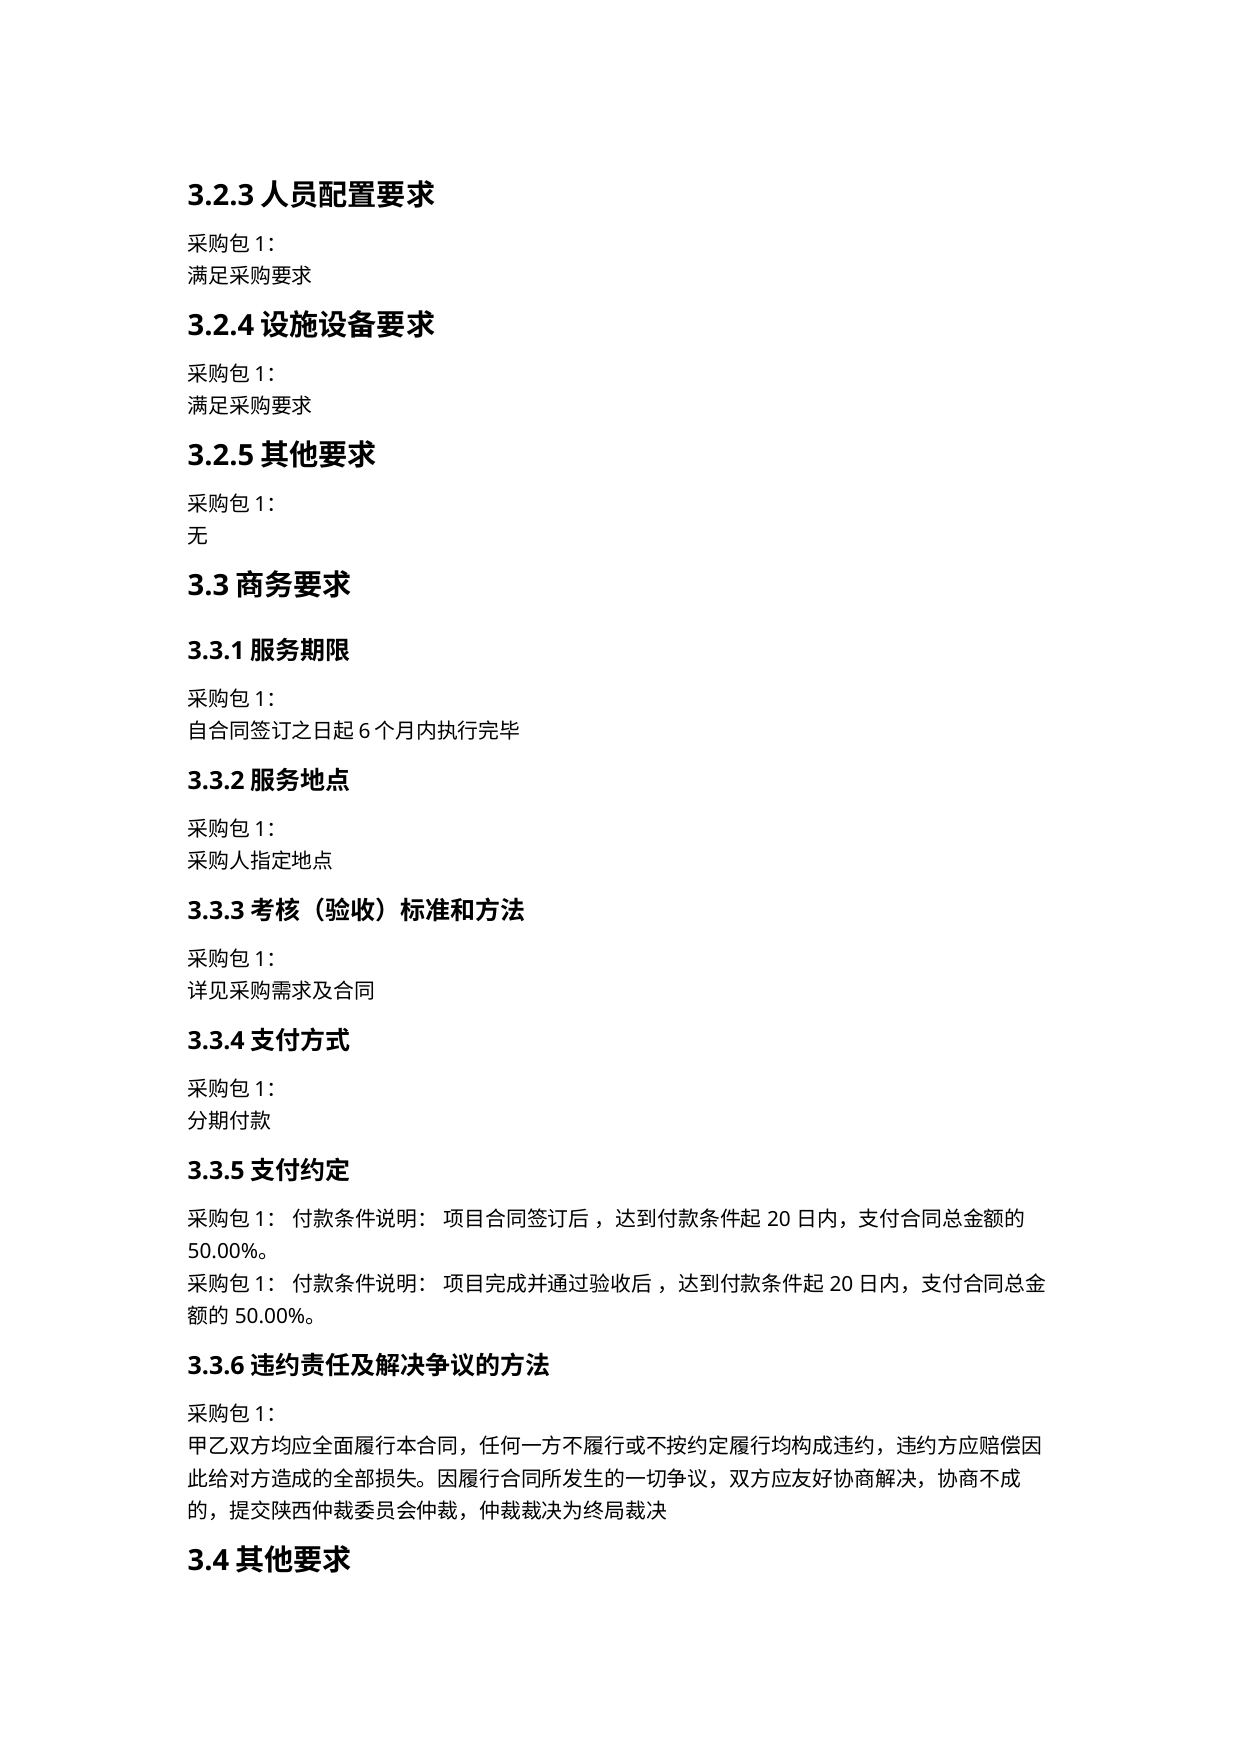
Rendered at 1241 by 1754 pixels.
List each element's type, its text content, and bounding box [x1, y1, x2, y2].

text 采购包1： [187, 1397, 1053, 1429]
text 自合同签订之日起6个月内执行完毕 [187, 714, 1053, 747]
text 采购包1： 付款条件说明： 项目完成并通过验收后 ，达到付款条件起 20 日内，支付合同总金额的 50.00%。 [187, 1267, 1053, 1332]
text 采购包1： 付款条件说明： 项目合同签订后 ，达到付款条件起 20 日内，支付合同总金额的 50.00%。 [187, 1202, 1053, 1267]
text 采购包1： [187, 487, 1053, 519]
text 满足采购要求 [187, 389, 1053, 422]
text 采购包1： [187, 812, 1053, 844]
text 3.3.6违约责任及解决争议的方法 [187, 1332, 1053, 1397]
text 无 [187, 519, 1053, 552]
text 采购包1： [187, 942, 1053, 974]
text 3.3.3考核（验收）标准和方法 [187, 877, 1053, 942]
text 分期付款 [187, 1104, 1053, 1137]
text 3.2.5其他要求 [187, 422, 1053, 487]
text 3.4其他要求 [187, 1527, 1053, 1592]
text 采购包1： [187, 1072, 1053, 1104]
text 3.3.4支付方式 [187, 1007, 1053, 1072]
text 3.2.4设施设备要求 [187, 292, 1053, 357]
text 详见采购需求及合同 [187, 974, 1053, 1007]
text 3.3.2服务地点 [187, 747, 1053, 812]
text 3.3商务要求 [187, 552, 1053, 617]
text 3.2.3人员配置要求 [187, 162, 1053, 227]
text 采购包1： [187, 227, 1053, 259]
text 采购人指定地点 [187, 844, 1053, 877]
text 满足采购要求 [187, 259, 1053, 292]
text 甲乙双方均应全面履行本合同，任何一方不履行或不按约定履行均构成违约，违约方应赔偿因此给对方造成的全部损失。因履行合同所发生的一切争议，双方应友好协商解决，协商不成的，提交陕西仲裁委员会仲裁，仲裁裁决为终局裁决 [187, 1429, 1053, 1527]
text 3.3.1服务期限 [187, 617, 1053, 682]
text 3.3.5支付约定 [187, 1137, 1053, 1202]
text 采购包1： [187, 682, 1053, 714]
text 采购包1： [187, 357, 1053, 389]
